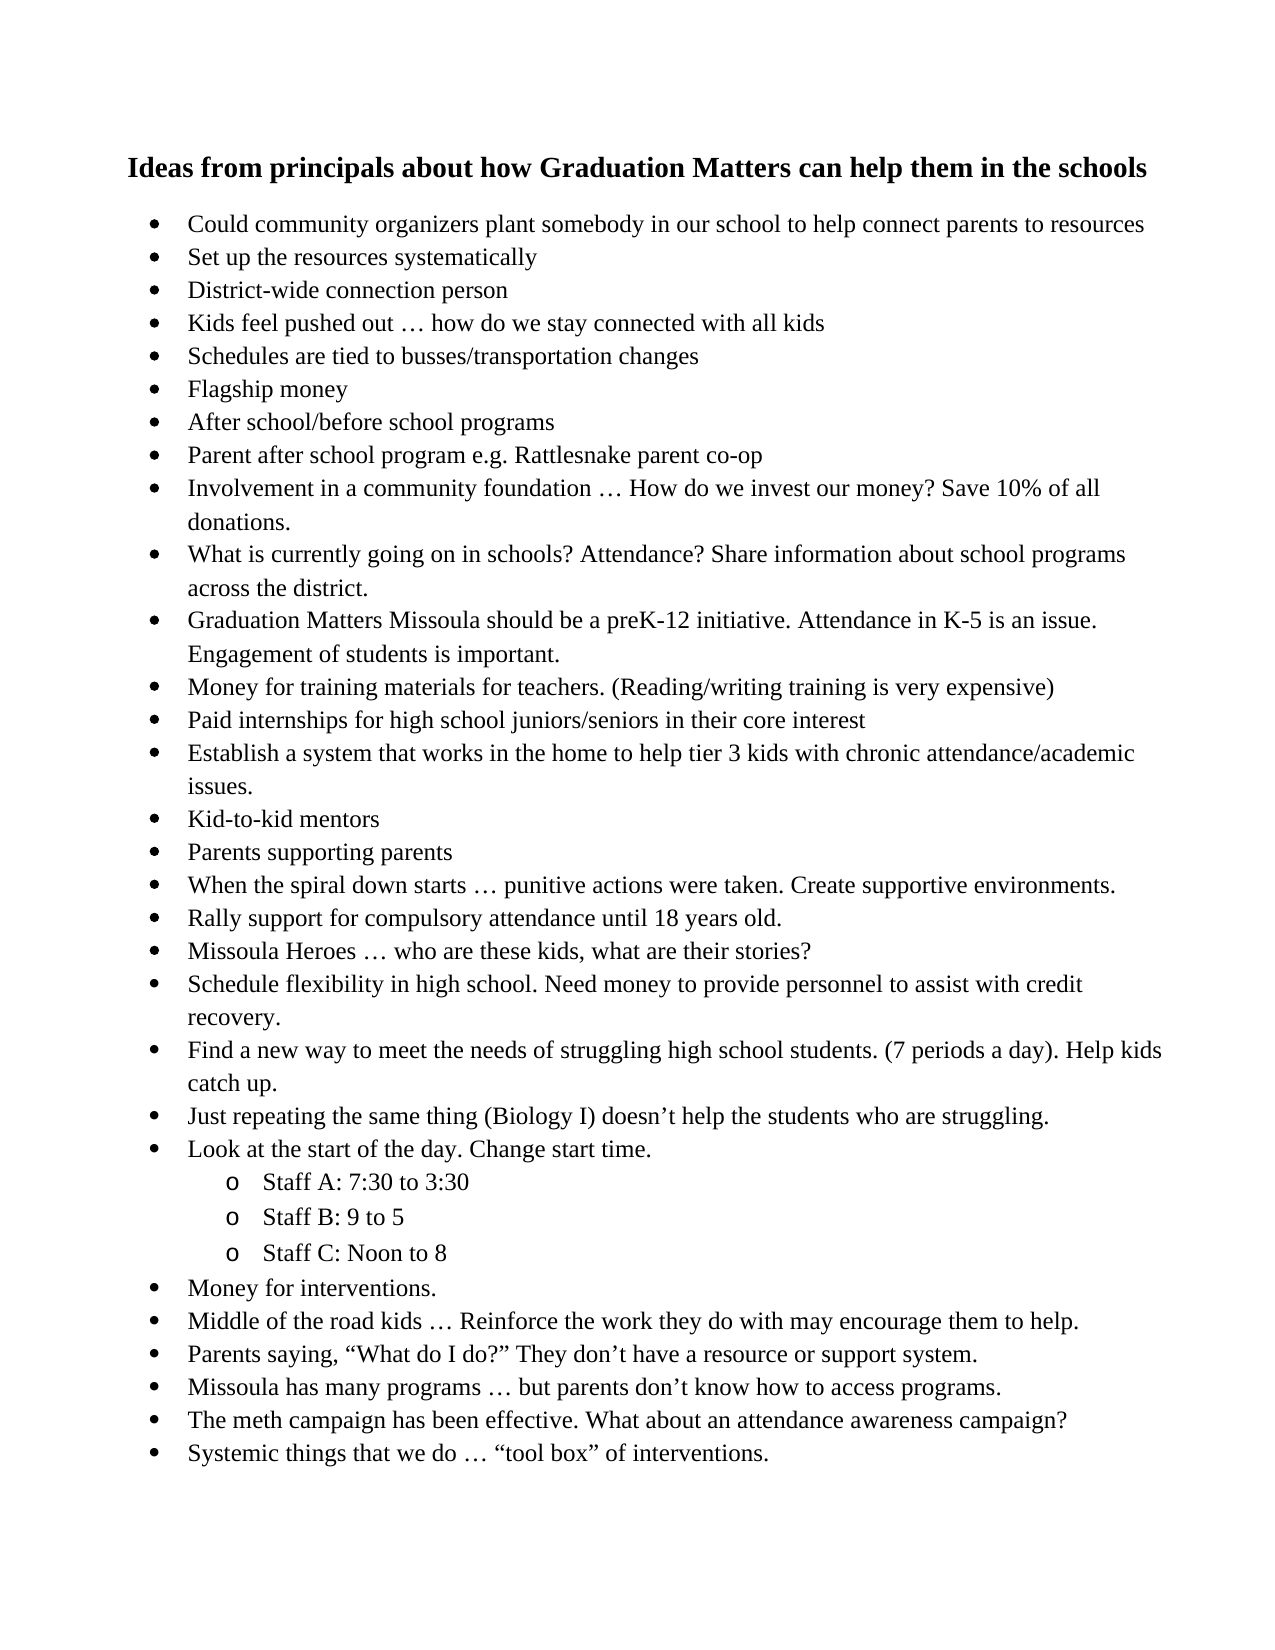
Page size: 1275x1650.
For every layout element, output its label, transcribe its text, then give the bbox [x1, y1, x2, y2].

list Parents saying, “What do I do?” They don’t have a resource or support system. [150, 1339, 1162, 1368]
list Kids feel pushed out … how do we stay connected with all kids [150, 308, 1162, 337]
list Kid-to-kid mentors [150, 804, 1162, 832]
list Involvement in a community foundation … How do we invest our money? Save 10% of all donations. [150, 473, 1162, 535]
list What is currently going on in schools? Attendance? Share information about school programs across the district. [150, 539, 1162, 601]
list Paid internships for high school juniors/seniors in their core interest [150, 705, 1162, 733]
list When the spiral down starts … punitive actions were taken. Create supportive environments. [150, 870, 1162, 898]
list Systemic things that we do … “tool box” of interventions. [150, 1438, 1162, 1467]
list Rally support for compulsory attendance until 18 years old. [150, 903, 1162, 932]
list Missoula has many programs … but parents don’t know how to access programs. [150, 1372, 1162, 1401]
list Flagship money [150, 374, 1162, 403]
list Middle of the road kids … Reinforce the work they do with may encourage them to help. [150, 1306, 1162, 1335]
list Money for interventions. [150, 1273, 1162, 1302]
list Look at the start of the day. Change start time. [150, 1134, 1162, 1163]
list Parents supporting parents [150, 837, 1162, 866]
list Staff C: Noon to 8 [225, 1238, 1162, 1269]
list Schedules are tied to busses/transportation changes [150, 341, 1162, 370]
list After school/before school programs [150, 407, 1162, 436]
list Missoula Heroes … who are these kids, what are their stories? [150, 936, 1162, 964]
list The meth campaign has been effective. What about an attendance awareness campaign? [150, 1405, 1162, 1434]
list Could community organizers plant somebody in our school to help connect parents to resources [150, 209, 1162, 238]
list Just repeating the same thing (Biology I) doesn’t help the students who are struggling. [150, 1101, 1162, 1130]
list Find a new way to meet the needs of struggling high school students. (7 periods a day). Help kids catch up. [150, 1035, 1162, 1097]
list Schedule flexibility in high school. Need money to provide personnel to assist with credit recovery. [150, 969, 1162, 1031]
list Staff A: 7:30 to 3:30 [225, 1167, 1162, 1198]
list Staff B: 9 to 5 [225, 1202, 1162, 1233]
list Parent after school program e.g. Rattlesnake parent co-op [150, 441, 1162, 469]
text Ideas from principals about how Graduation Matters can help them in the schools [112, 150, 1162, 183]
list Establish a system that works in the home to help tier 3 kids with chronic attendance/academic issues. [150, 738, 1162, 799]
list Graduation Matters Missoula should be a preK-12 initiative. Attendance in K-5 is an issue. Engagement of students is important. [150, 606, 1162, 667]
list District-wide connection person [150, 275, 1162, 304]
list Money for training materials for teachers. (Reading/writing training is very expensive) [150, 672, 1162, 700]
list Set up the resources systematically [150, 242, 1162, 271]
